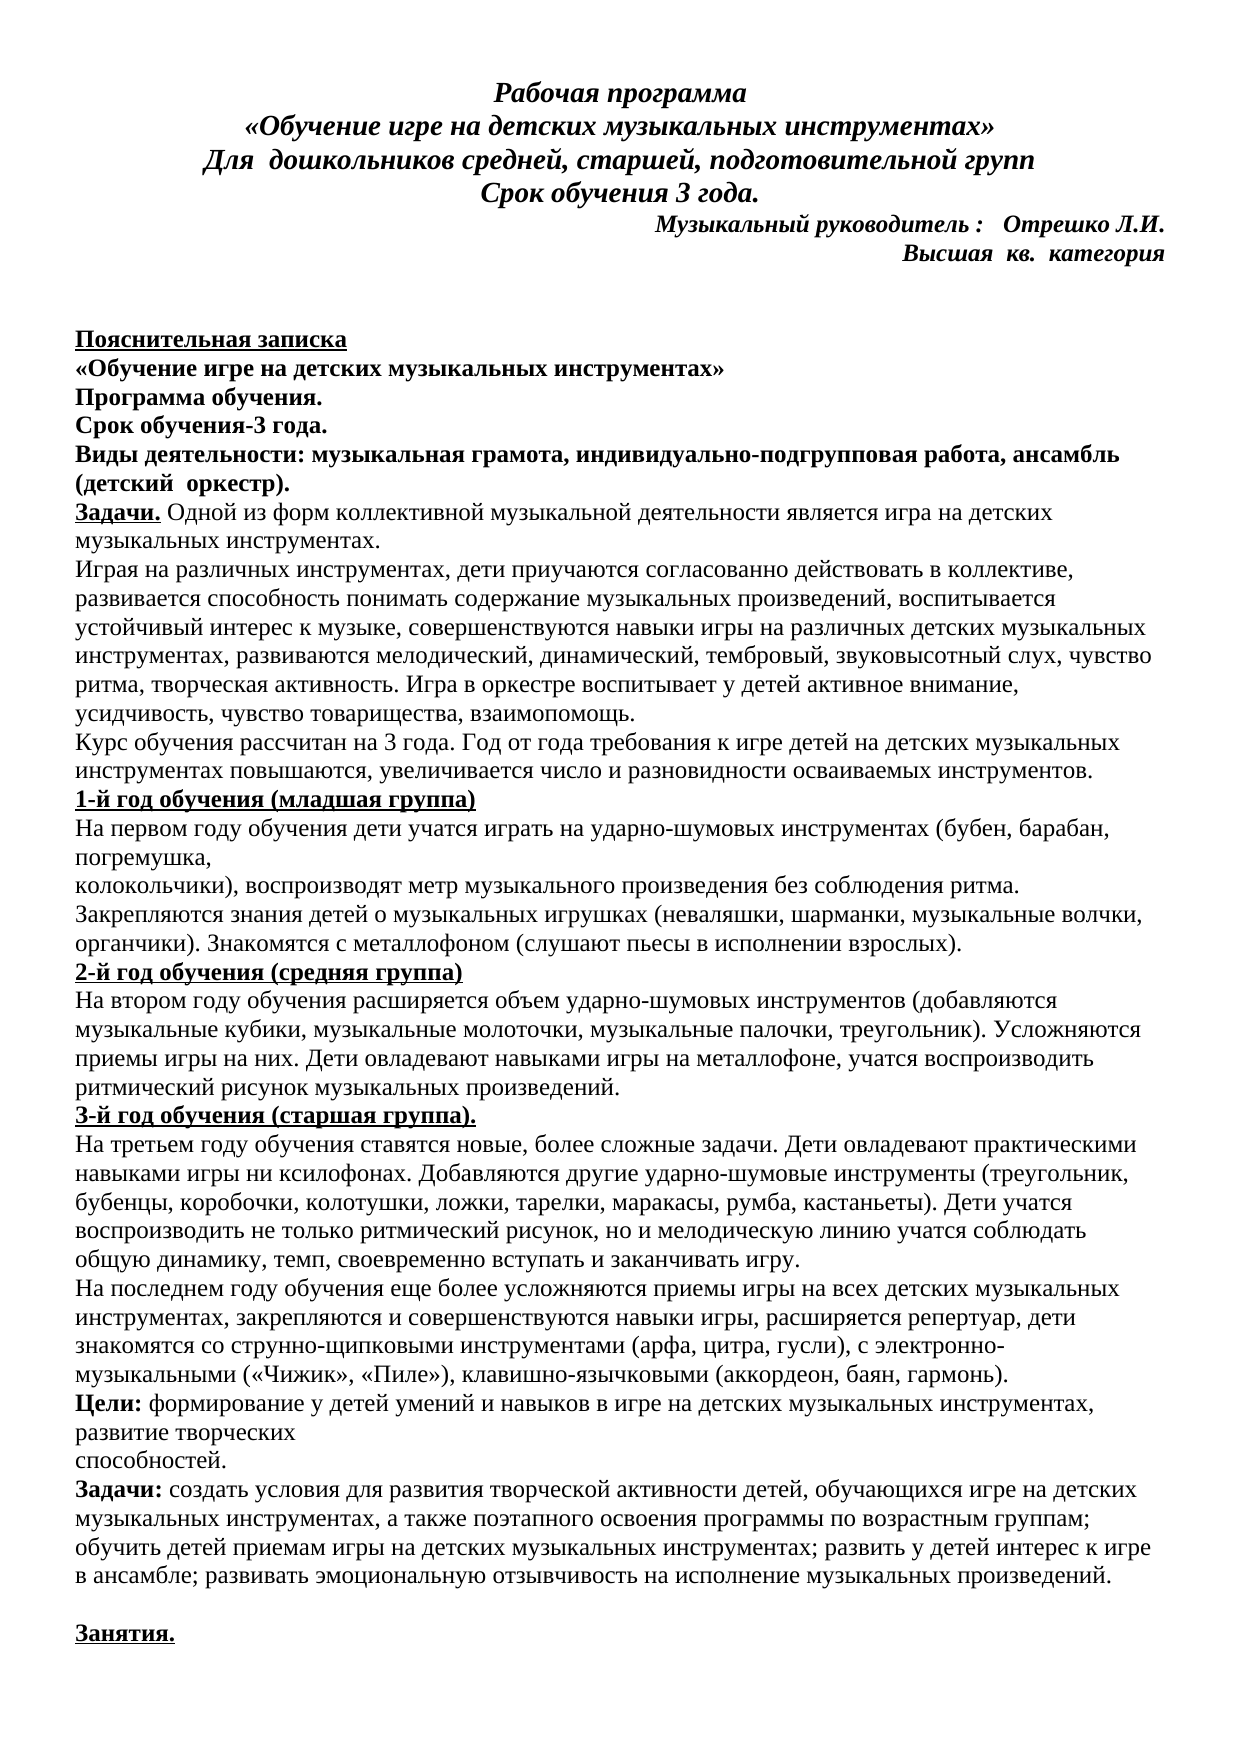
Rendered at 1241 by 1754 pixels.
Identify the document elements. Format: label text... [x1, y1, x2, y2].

text Программа обучения. [75, 382, 1165, 410]
text Высшая кв. категория [75, 238, 1165, 267]
text На втором году обучения расширяется объем ударно-шумовых инструментов (добавляются музыкальные кубики, музыкальные молоточки, музыкальные палочки, треугольник). Усложняются приемы игры на них. Дети овладевают навыками игры на металлофоне, учатся воспроизводить ритмический рисунок музыкальных произведений. [75, 985, 1165, 1100]
text 2-й год обучения (средняя группа) [75, 957, 1165, 985]
text На последнем году обучения еще более усложняются приемы игры на всех детских музыкальных инструментах, закрепляются и совершенствуются навыки игры, расширяется репертуар, дети знакомятся со струнно-щипковыми инструментами (арфа, цитра, гусли), с электронно-музыкальными («Чижик», «Пиле»), клавишно-язычковыми (аккордеон, баян, гармонь). [75, 1273, 1165, 1388]
text Срок обучения 3 года. [75, 176, 1165, 209]
text З-й год обучения (старшая группа). [75, 1100, 1165, 1129]
text Задачи. Одной из форм коллективной музыкальной деятельности является игра на детских музыкальных инструментах. Играя на различных инструментах, дети приучаются согласованно действовать в коллективе, развивается способность понимать содержание музыкальных произведений, воспитывается устойчивый интерес к музыке, совершенствуются навыки игры на различных детских музыкальных инструментах, развиваются мелодический, динамический, тембровый, звуковысотный слух, чувство ритма, творческая активность. Игра в оркестре воспитывает у детей активное внимание, усидчивость, чувство товарищества, взаимопомощь. [75, 497, 1165, 727]
text Задачи: создать условия для развития творческой активности детей, обучающихся игре на детских музыкальных инструментах, а также поэтапного освоения программы по возрастным группам; обучить детей приемам игры на детских музыкальных инструментах; развить у детей интерес к игре в ансамбле; развивать эмоциональную отзывчивость на исполнение музыкальных произведений. [75, 1474, 1165, 1589]
text Рабочая программа [75, 75, 1165, 108]
text Цели: формирование у детей умений и навыков в игре на детских музыкальных инструментах, развитие творческих способностей. [75, 1388, 1165, 1474]
text «Обучение игре на детских музыкальных инструментах» [75, 108, 1165, 142]
text Курс обучения рассчитан на 3 года. Год от года требования к игре детей на детских музыкальных инструментах повышаются, увеличивается число и разновидности осваиваемых инструментов. [75, 727, 1165, 784]
text Пояснительная записка [75, 324, 1165, 353]
text Для дошкольников средней, старшей, подготовительной групп [75, 142, 1165, 176]
text 1-й год обучения (младшая группа) [75, 784, 1165, 813]
text Виды деятельности: музыкальная грамота, индивидуально-подгрупповая работа, ансамбль (детский оркестр). [75, 439, 1165, 497]
text На третьем году обучения ставятся новые, более сложные задачи. Дети овладевают практическими навыками игры ни ксилофонах. Добавляются другие ударно-шумовые инструменты (треугольник, бубенцы, коробочки, колотушки, ложки, тарелки, маракасы, румба, кастаньеты). Дети учатся воспроизводить не только ритмический рисунок, но и мелодическую линию учатся соблюдать общую динамику, темп, своевременно вступать и заканчивать игру. [75, 1129, 1165, 1273]
text Срок обучения-3 года. [75, 410, 1165, 439]
text «Обучение игре на детских музыкальных инструментах» [75, 353, 1165, 382]
text Занятия. [75, 1618, 1165, 1647]
text На первом году обучения дети учатся играть на ударно-шумовых инструментах (бубен, барабан, погремушка, колокольчики), воспроизводят метр музыкального произведения без соблюдения ритма. Закрепляются знания детей о музыкальных игрушках (неваляшки, шарманки, музыкальные волчки, органчики). Знакомятся с металлофоном (слушают пьесы в исполнении взрослых). [75, 813, 1165, 957]
text Музыкальный руководитель : Отрешко Л.И. [75, 209, 1165, 238]
